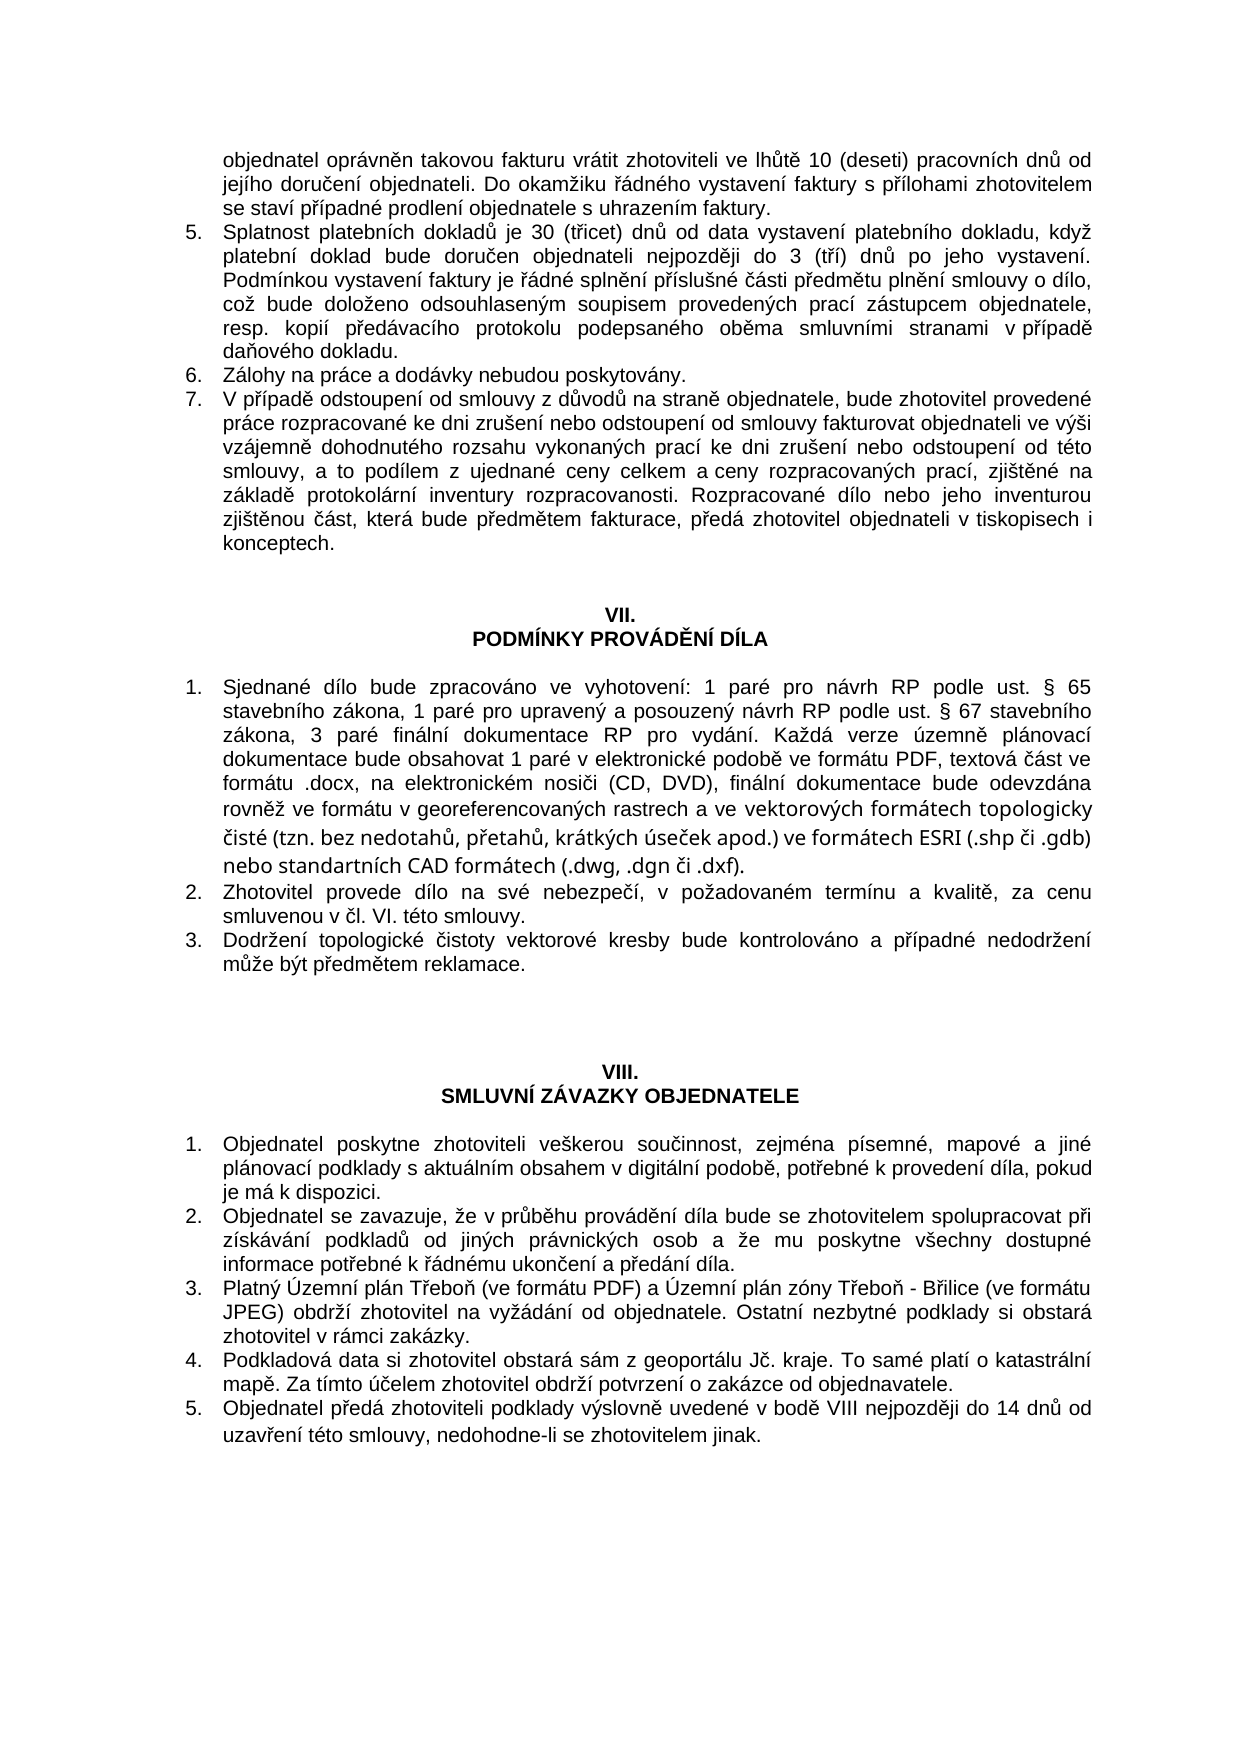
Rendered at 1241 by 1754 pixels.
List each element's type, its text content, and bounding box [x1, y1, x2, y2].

list Zálohy na práce a dodávky nebudou poskytovány. [185, 363, 1093, 387]
list Objednatel poskytne zhotoviteli veškerou součinnost, zejména písemné, mapové a jiné plánovací podklady s aktuálním obsahem v digitální podobě, potřebné k provedení díla, pokud je má k dispozici. [185, 1132, 1093, 1204]
list Sjednané dílo bude zpracováno ve vyhotovení: 1 paré pro návrh RP podle ust. § 65 stavebního zákona, 1 paré pro upravený a posouzený návrh RP podle ust. § 67 stavebního zákona, 3 paré finální dokumentace RP pro vydání. Každá verze územně plánovací dokumentace bude obsahovat 1 paré v elektronické podobě ve formátu PDF, textová část ve formátu .docx, na elektronickém nosiči (CD, DVD), finální dokumentace bude odevzdána rovněž ve formátu v georeferencovaných rastrech a ve vektorových formátech topologicky čisté (tzn. bez nedotahů, přetahů, krátkých úseček apod.) ve formátech ESRI (.shp či .gdb) nebo standartních CAD formátech (.dwg, .dgn či .dxf). [185, 675, 1093, 880]
text PODMÍNKY PROVÁDĚNÍ DÍLA [148, 627, 1093, 651]
list Podkladová data si zhotovitel obstará sám z geoportálu Jč. kraje. To samé platí o katastrální mapě. Za tímto účelem zhotovitel obdrží potvrzení o zakázce od objednavatele. [185, 1347, 1093, 1395]
list Dodržení topologické čistoty vektorové kresby bude kontrolováno a případné nedodržení může být předmětem reklamace. [185, 928, 1093, 976]
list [185, 148, 1093, 219]
list Platný Územní plán Třeboň (ve formátu PDF) a Územní plán zóny Třeboň - Břilice (ve formátu JPEG) obdrží zhotovitel na vyžádání od objednatele. Ostatní nezbytné podklady si obstará zhotovitel v rámci zakázky. [185, 1276, 1093, 1347]
text VIII. [148, 1060, 1093, 1084]
text VII. [148, 603, 1093, 627]
list Zhotovitel provede dílo na své nebezpečí, v požadovaném termínu a kvalitě, za cenu smluvenou v čl. VI. této smlouvy. [185, 880, 1093, 928]
list Splatnost platebních dokladů je 30 (třicet) dnů od data vystavení platebního dokladu, když platební doklad bude doručen objednateli nejpozději do 3 (tří) dnů po jeho vystavení. Podmínkou vystavení faktury je řádné splnění příslušné části předmětu plnění smlouvy o dílo, což bude doloženo odsouhlaseným soupisem provedených prací zástupcem objednatele, resp. kopií předávacího protokolu podepsaného oběma smluvními stranami v případě daňového dokladu. [185, 219, 1093, 363]
list Objednatel předá zhotoviteli podklady výslovně uvedené v bodě VIII nejpozději do 14 dnů od uzavření této smlouvy, nedohodne-li se zhotovitelem jinak. [185, 1395, 1093, 1447]
text SMLUVNÍ ZÁVAZKY OBJEDNATELE [148, 1084, 1093, 1108]
list V případě odstoupení od smlouvy z důvodů na straně objednatele, bude zhotovitel provedené práce rozpracované ke dni zrušení nebo odstoupení od smlouvy fakturovat objednateli ve výši vzájemně dohodnutého rozsahu vykonaných prací ke dni zrušení nebo odstoupení od této smlouvy, a to podílem z ujednané ceny celkem a ceny rozpracovaných prací, zjištěné na základě protokolární inventury rozpracovanosti. Rozpracované dílo nebo jeho inventurou zjištěnou část, která bude předmětem fakturace, předá zhotovitel objednateli v tiskopisech i konceptech. [185, 387, 1093, 555]
list Objednatel se zavazuje, že v průběhu provádění díla bude se zhotovitelem spolupracovat při získávání podkladů od jiných právnických osob a že mu poskytne všechny dostupné informace potřebné k řádnému ukončení a předání díla. [185, 1204, 1093, 1276]
